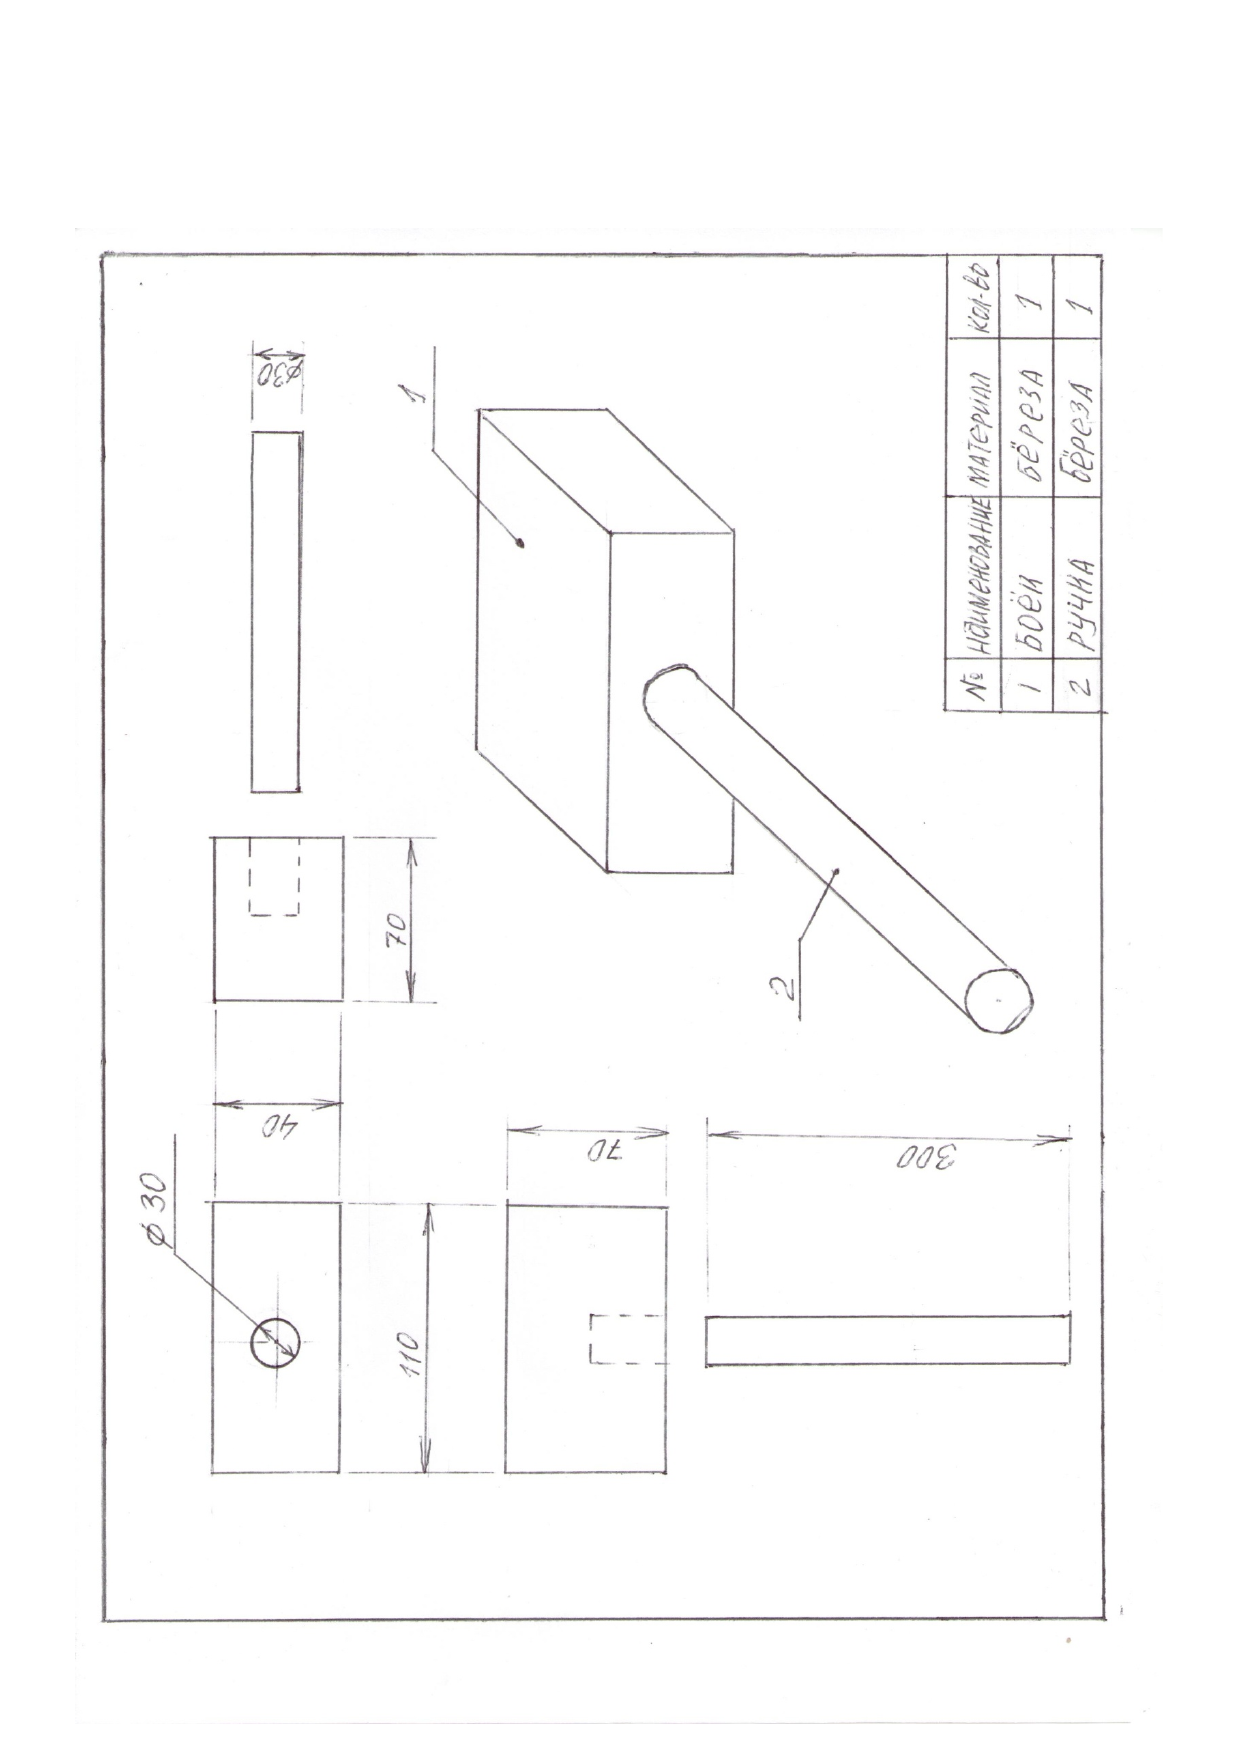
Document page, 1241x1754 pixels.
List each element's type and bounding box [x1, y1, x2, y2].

picture [75, 228, 1163, 1726]
